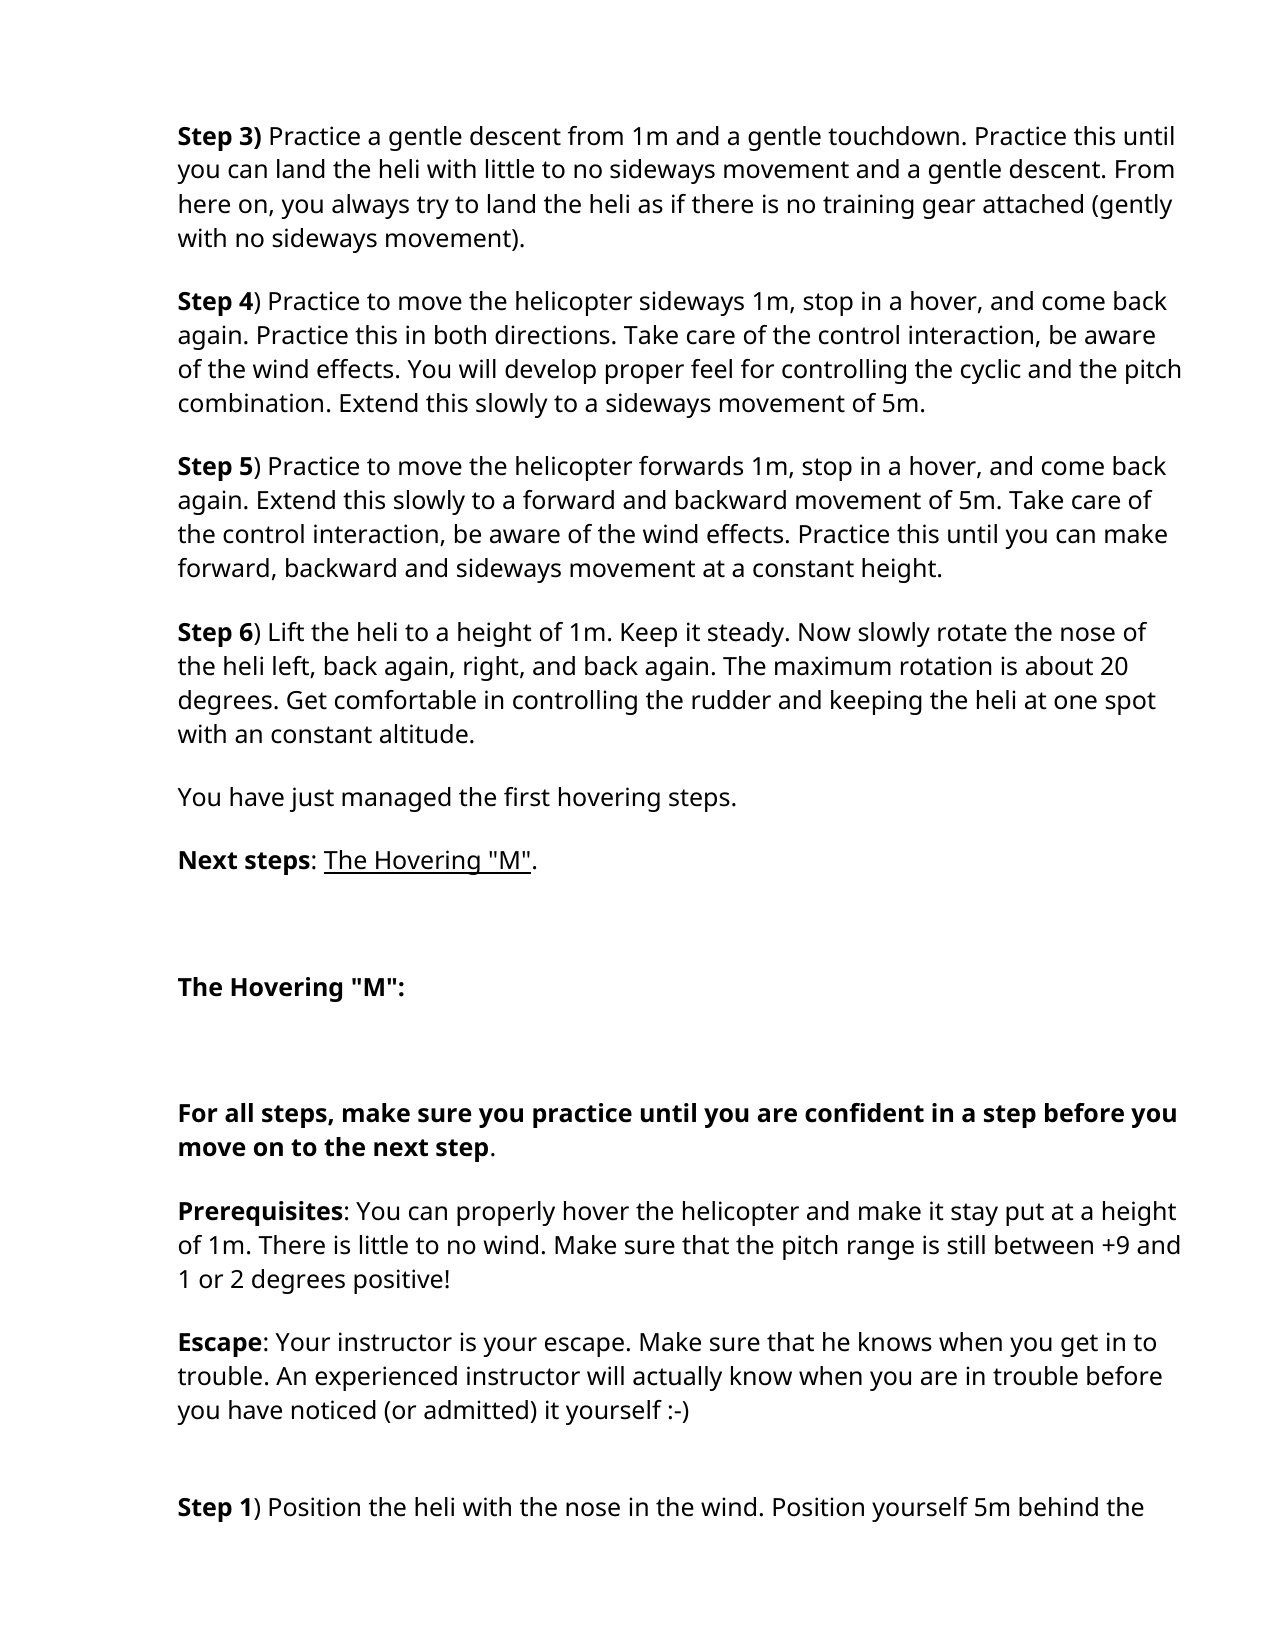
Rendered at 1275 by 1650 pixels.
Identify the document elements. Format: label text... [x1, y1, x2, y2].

text Step 3) Practice a gentle descent from 1m and a gentle touchdown. Practice this until you can land the heli with little to no sideways movement and a gentle descent. From here on, you always try to land the heli as if there is no training gear attached (gently with no sideways movement). [177, 118, 1186, 254]
text Next steps: The Hovering "M". [177, 843, 1186, 877]
text Step 5) Practice to move the helicopter forwards 1m, stop in a hover, and come back again. Extend this slowly to a forward and backward movement of 5m. Take care of the control interaction, be aware of the wind effects. Practice this until you can make forward, backward and sideways movement at a constant height. [177, 449, 1186, 585]
text For all steps, make sure you practice until you are confident in a step before you move on to the next step. [177, 1096, 1186, 1164]
text The Hovering "M": [177, 969, 1186, 1003]
text Prerequisites: You can properly hover the helicopter and make it stay put at a height of 1m. There is little to no wind. Make sure that the pitch range is still between +9 and 1 or 2 degrees positive! [177, 1193, 1186, 1295]
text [177, 1456, 1186, 1524]
text Step 4) Practice to move the helicopter sideways 1m, stop in a hover, and come back again. Practice this in both directions. Take care of the control interaction, be aware of the wind effects. You will develop proper feel for controlling the cyclic and the pitch combination. Extend this slowly to a sideways movement of 5m. [177, 283, 1186, 420]
text You have just managed the first hovering steps. [177, 780, 1186, 814]
text Step 6) Lift the heli to a height of 1m. Keep it steady. Now slowly rotate the nose of the heli left, back again, right, and back again. The maximum rotation is about 20 degrees. Get comfortable in controlling the rudder and keeping the heli at one spot with an constant altitude. [177, 614, 1186, 751]
text Escape: Your instructor is your escape. Make sure that he knows when you get in to trouble. An experienced instructor will actually know when you are in trouble before you have noticed (or admitted) it yourself :-) [177, 1324, 1186, 1427]
